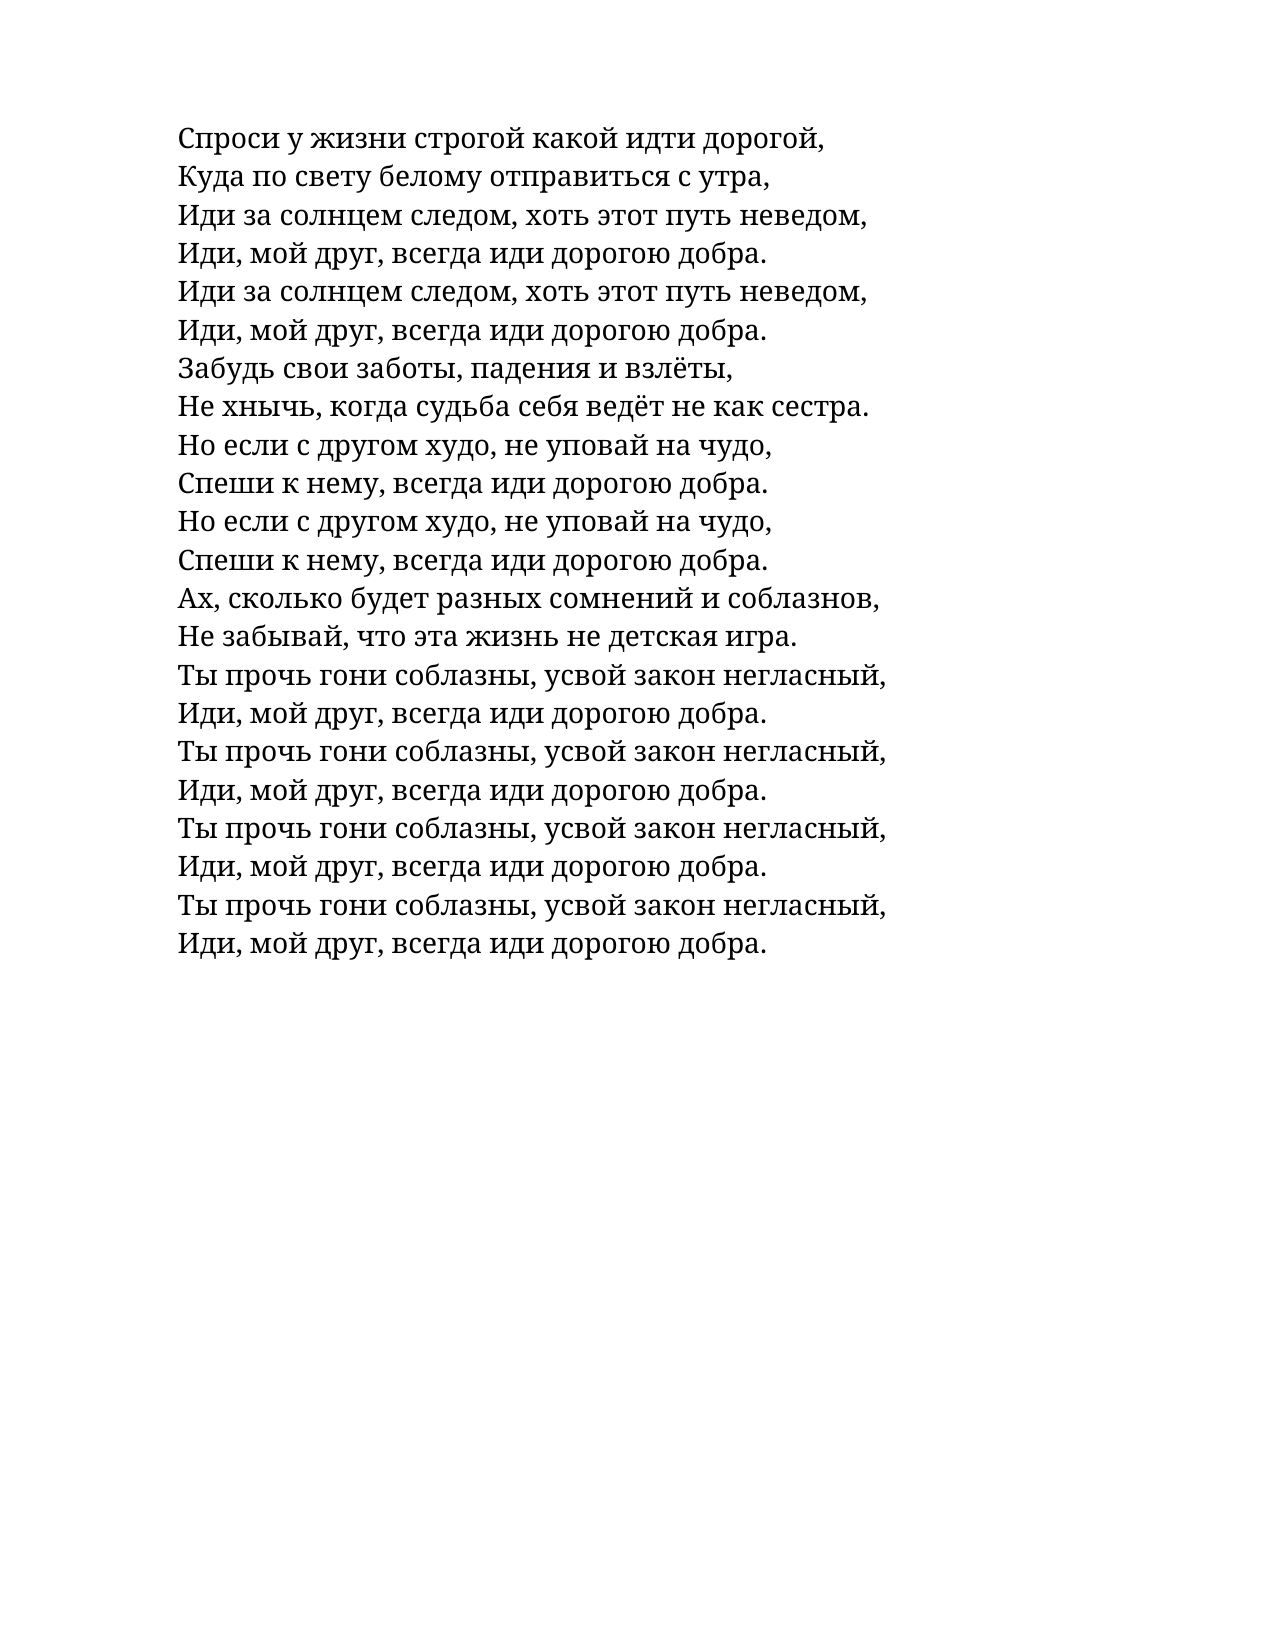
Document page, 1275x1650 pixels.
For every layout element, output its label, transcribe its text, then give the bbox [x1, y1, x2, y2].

text Спроси у жизни строгой какой идти дорогой, Куда по свету белому отправиться с утра, Иди за солнцем следом, хоть этот путь неведом, Иди, мой друг, всегда иди дорогою добра. Иди за солнцем следом, хоть этот путь неведом, Иди, мой друг, всегда иди дорогою добра. Забудь свои заботы, падения и взлёты, Не хнычь, когда судьба себя ведёт не как сестра. Но если с другом худо, не уповай на чудо, Спеши к нему, всегда иди дорогою добра. Но если с другом худо, не уповай на чудо, Спеши к нему, всегда иди дорогою добра. Ах, сколько будет разных сомнений и соблазнов, Не забывай, что эта жизнь не детская игра. Ты прочь гони соблазны, усвой закон негласный, Иди, мой друг, всегда иди дорогою добра. Ты прочь гони соблазны, усвой закон негласный, Иди, мой друг, всегда иди дорогою добра. Ты прочь гони соблазны, усвой закон негласный, Иди, мой друг, всегда иди дорогою добра. Ты прочь гони соблазны, усвой закон негласный, Иди, мой друг, всегда иди дорогою добра. [177, 118, 1186, 961]
